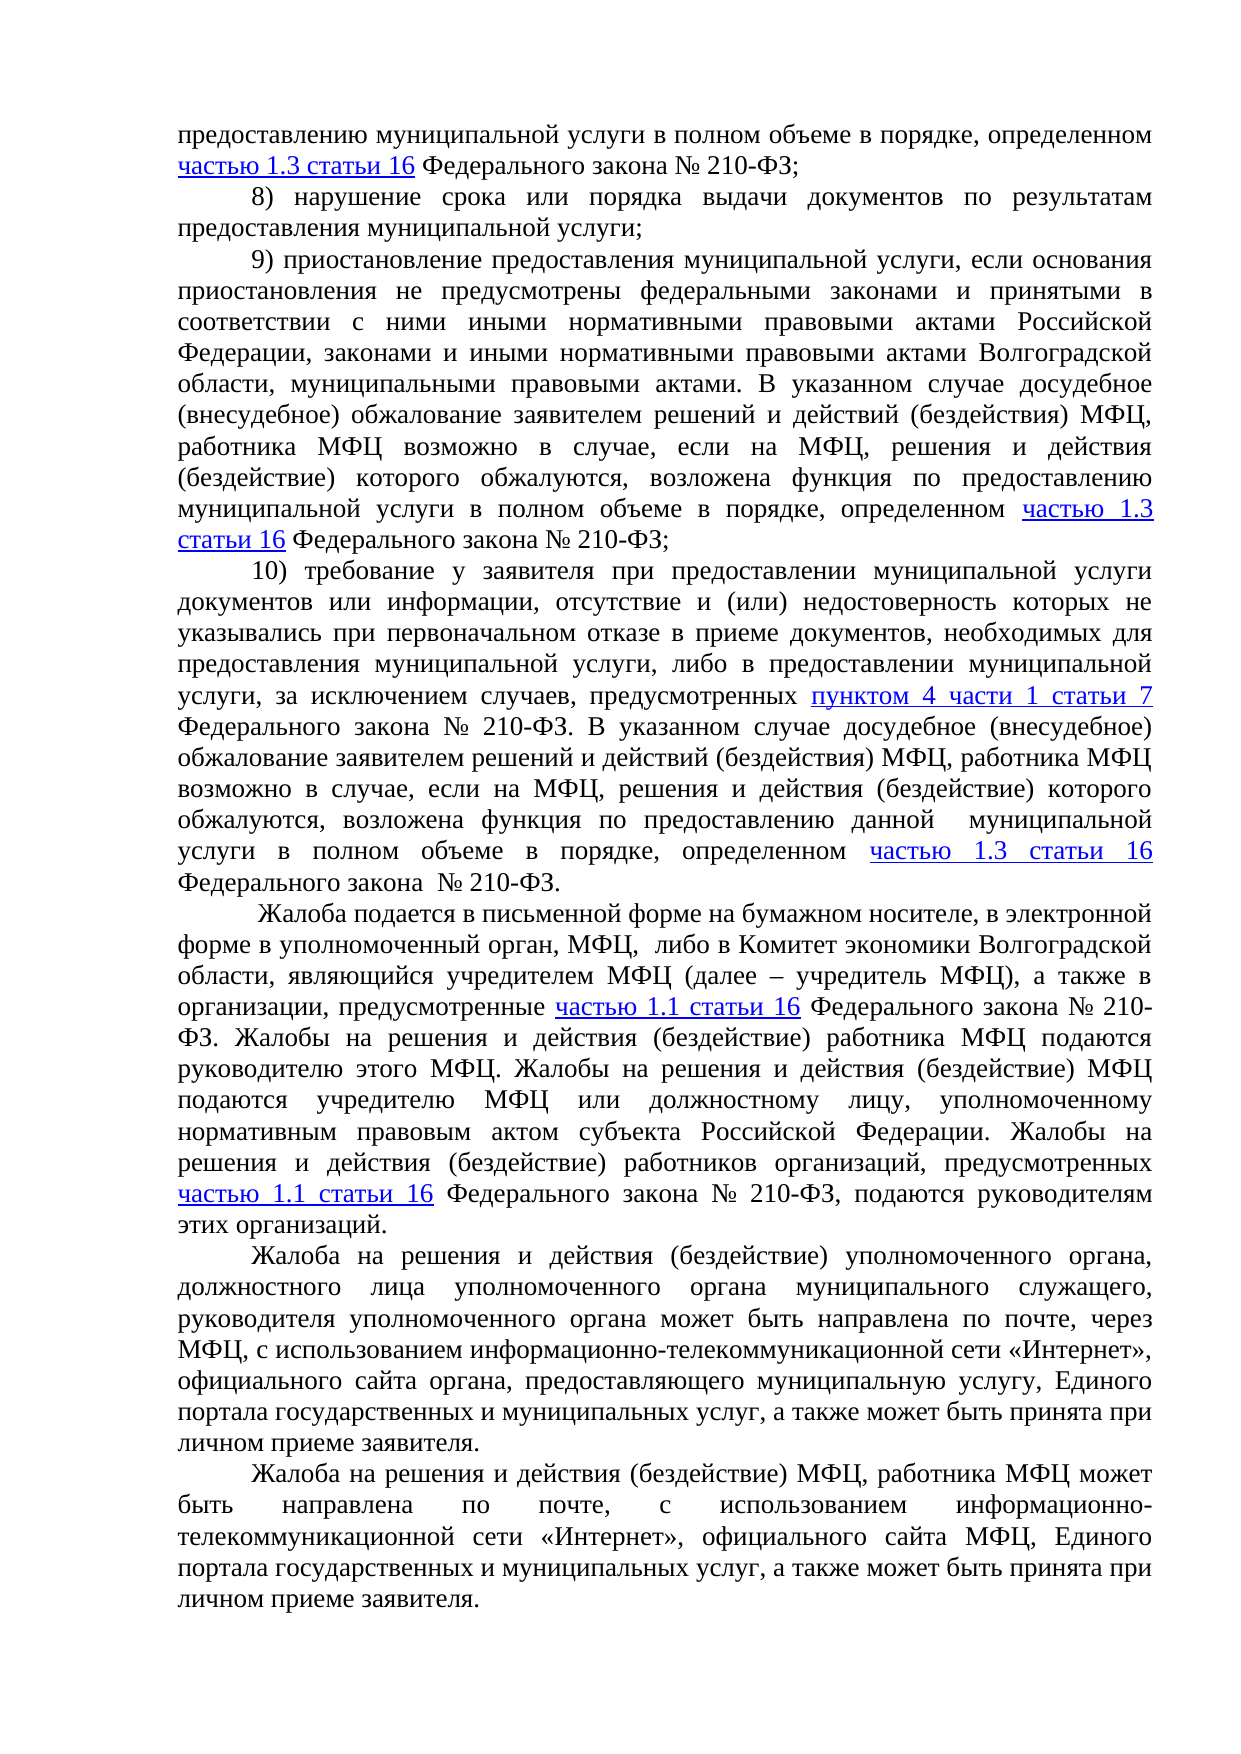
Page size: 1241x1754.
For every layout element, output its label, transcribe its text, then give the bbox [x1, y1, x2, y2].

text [177, 118, 1153, 180]
text Жалоба на решения и действия (бездействие) уполномоченного органа, должностного лица уполномоченного органа муниципального служащего, руководителя уполномоченного органа может быть направлена по почте, через МФЦ, с использованием информационно-телекоммуникационной сети «Интернет», официального сайта органа, предоставляющего муниципальную услугу, Единого портала государственных и муниципальных услуг, а также может быть принята при личном приеме заявителя. [177, 1239, 1153, 1457]
text 9) приостановление предоставления муниципальной услуги, если основания приостановления не предусмотрены федеральными законами и принятыми в соответствии с ними иными нормативными правовыми актами Российской Федерации, законами и иными нормативными правовыми актами Волгоградской области, муниципальными правовыми актами. В указанном случае досудебное (внесудебное) обжалование заявителем решений и действий (бездействия) МФЦ, работника МФЦ возможно в случае, если на МФЦ, решения и действия (бездействие) которого обжалуются, возложена функция по предоставлению муниципальной услуги в полном объеме в порядке, определенном частью 1.3 статьи 16 Федерального закона № 210-ФЗ; [177, 243, 1153, 554]
text Жалоба подается в письменной форме на бумажном носителе, в электронной форме в уполномоченный орган, МФЦ, либо в Комитет экономики Волгоградской области, являющийся учредителем МФЦ (далее – учредитель МФЦ), а также в организации, предусмотренные частью 1.1 статьи 16 Федерального закона № 210-ФЗ. Жалобы на решения и действия (бездействие) работника МФЦ подаются руководителю этого МФЦ. Жалобы на решения и действия (бездействие) МФЦ подаются учредителю МФЦ или должностному лицу, уполномоченному нормативным правовым актом субъекта Российской Федерации. Жалобы на решения и действия (бездействие) работников организаций, предусмотренных частью 1.1 статьи 16 Федерального закона № 210-ФЗ, подаются руководителям этих организаций. [177, 897, 1153, 1239]
text 8) нарушение срока или порядка выдачи документов по результатам предоставления муниципальной услуги; [177, 180, 1153, 243]
text Жалоба на решения и действия (бездействие) МФЦ, работника МФЦ может быть направлена по почте, с использованием информационно-телекоммуникационной сети «Интернет», официального сайта МФЦ, Единого портала государственных и муниципальных услуг, а также может быть принята при личном приеме заявителя. [177, 1457, 1153, 1613]
text 10) требование у заявителя при предоставлении муниципальной услуги документов или информации, отсутствие и (или) недостоверность которых не указывались при первоначальном отказе в приеме документов, необходимых для предоставления муниципальной услуги, либо в предоставлении муниципальной услуги, за исключением случаев, предусмотренных пунктом 4 части 1 статьи 7 Федерального закона № 210-ФЗ. В указанном случае досудебное (внесудебное) обжалование заявителем решений и действий (бездействия) МФЦ, работника МФЦ возможно в случае, если на МФЦ, решения и действия (бездействие) которого обжалуются, возложена функция по предоставлению данной муниципальной услуги в полном объеме в порядке, определенном частью 1.3 статьи 16 Федерального закона № 210-ФЗ. [177, 554, 1153, 897]
